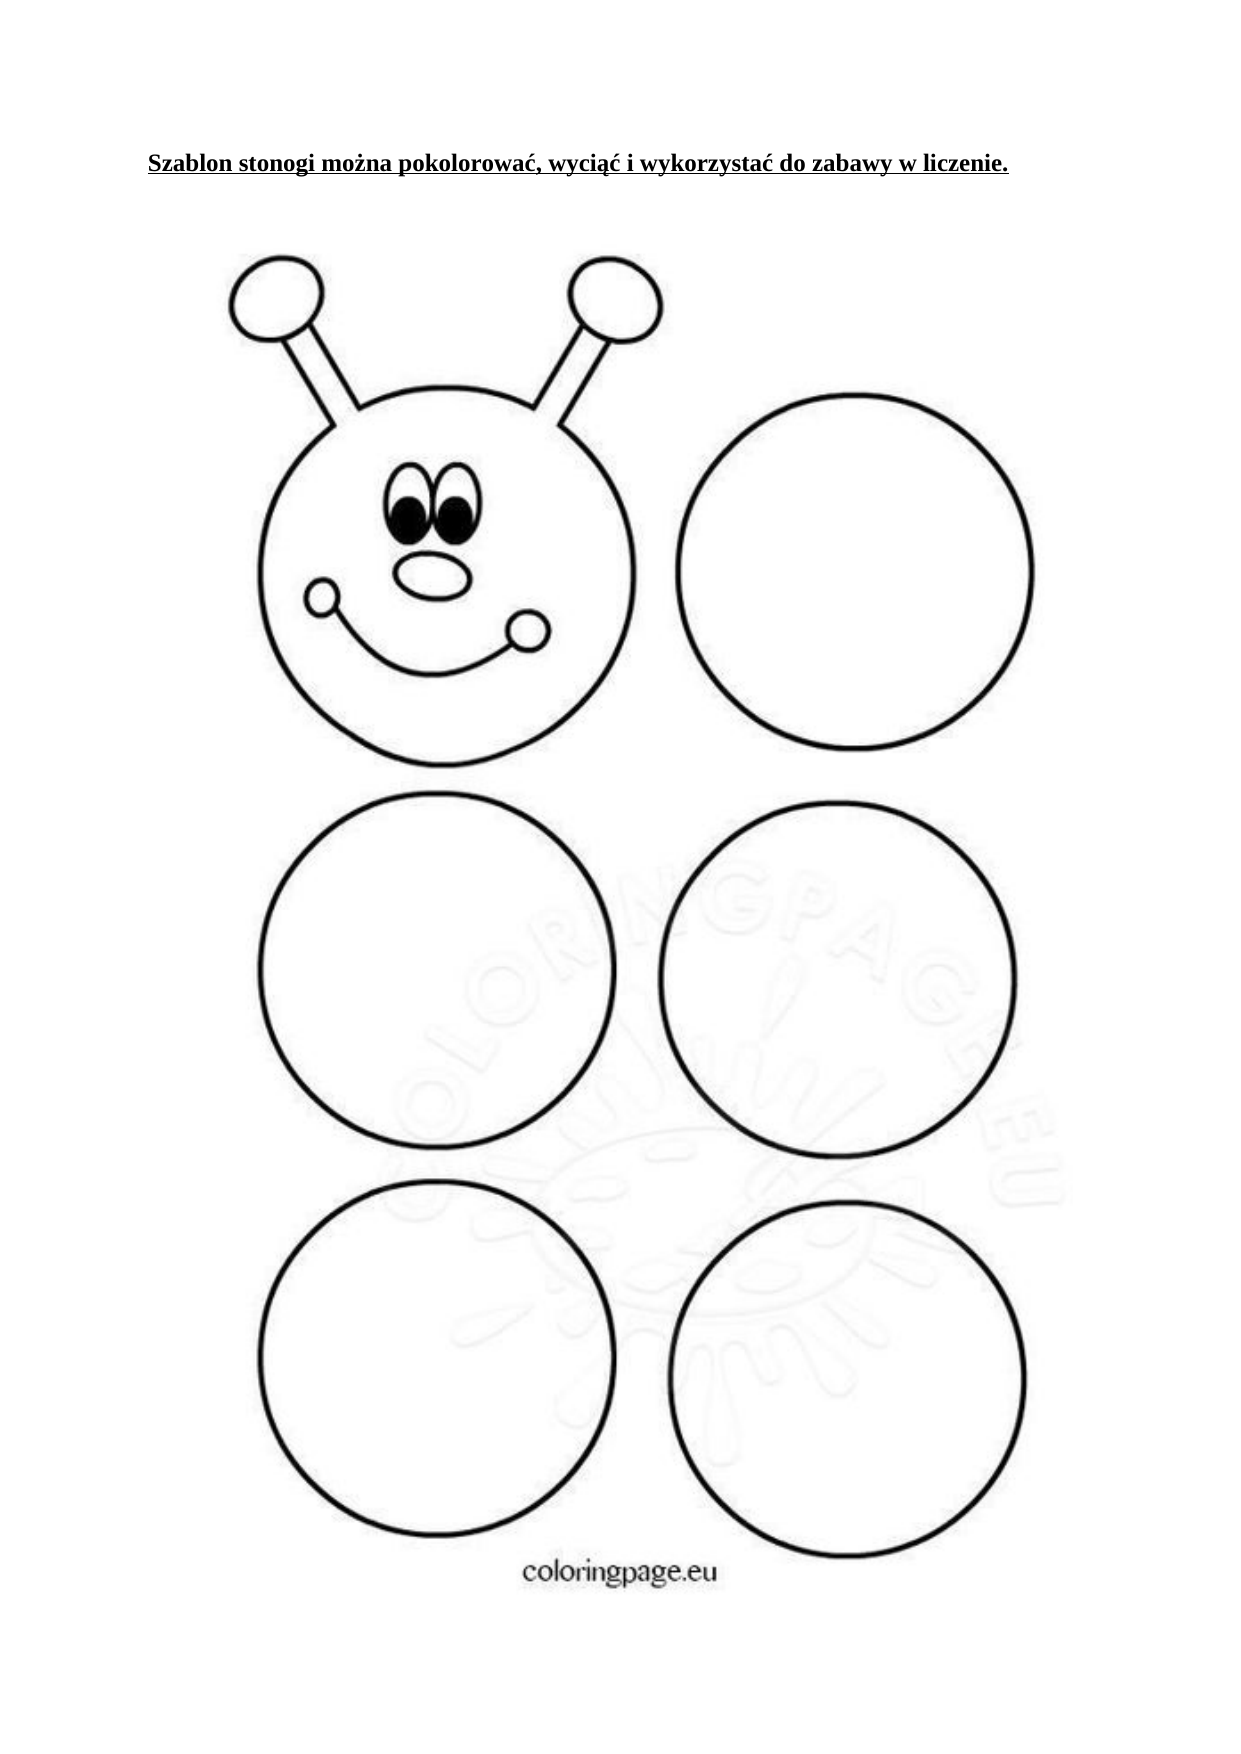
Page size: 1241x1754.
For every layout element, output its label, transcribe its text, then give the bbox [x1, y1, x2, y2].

text Szablon stonogi można pokolorować, wyciąć i wykorzystać do zabawy w liczenie. [148, 148, 1093, 176]
picture [118, 240, 1121, 1603]
